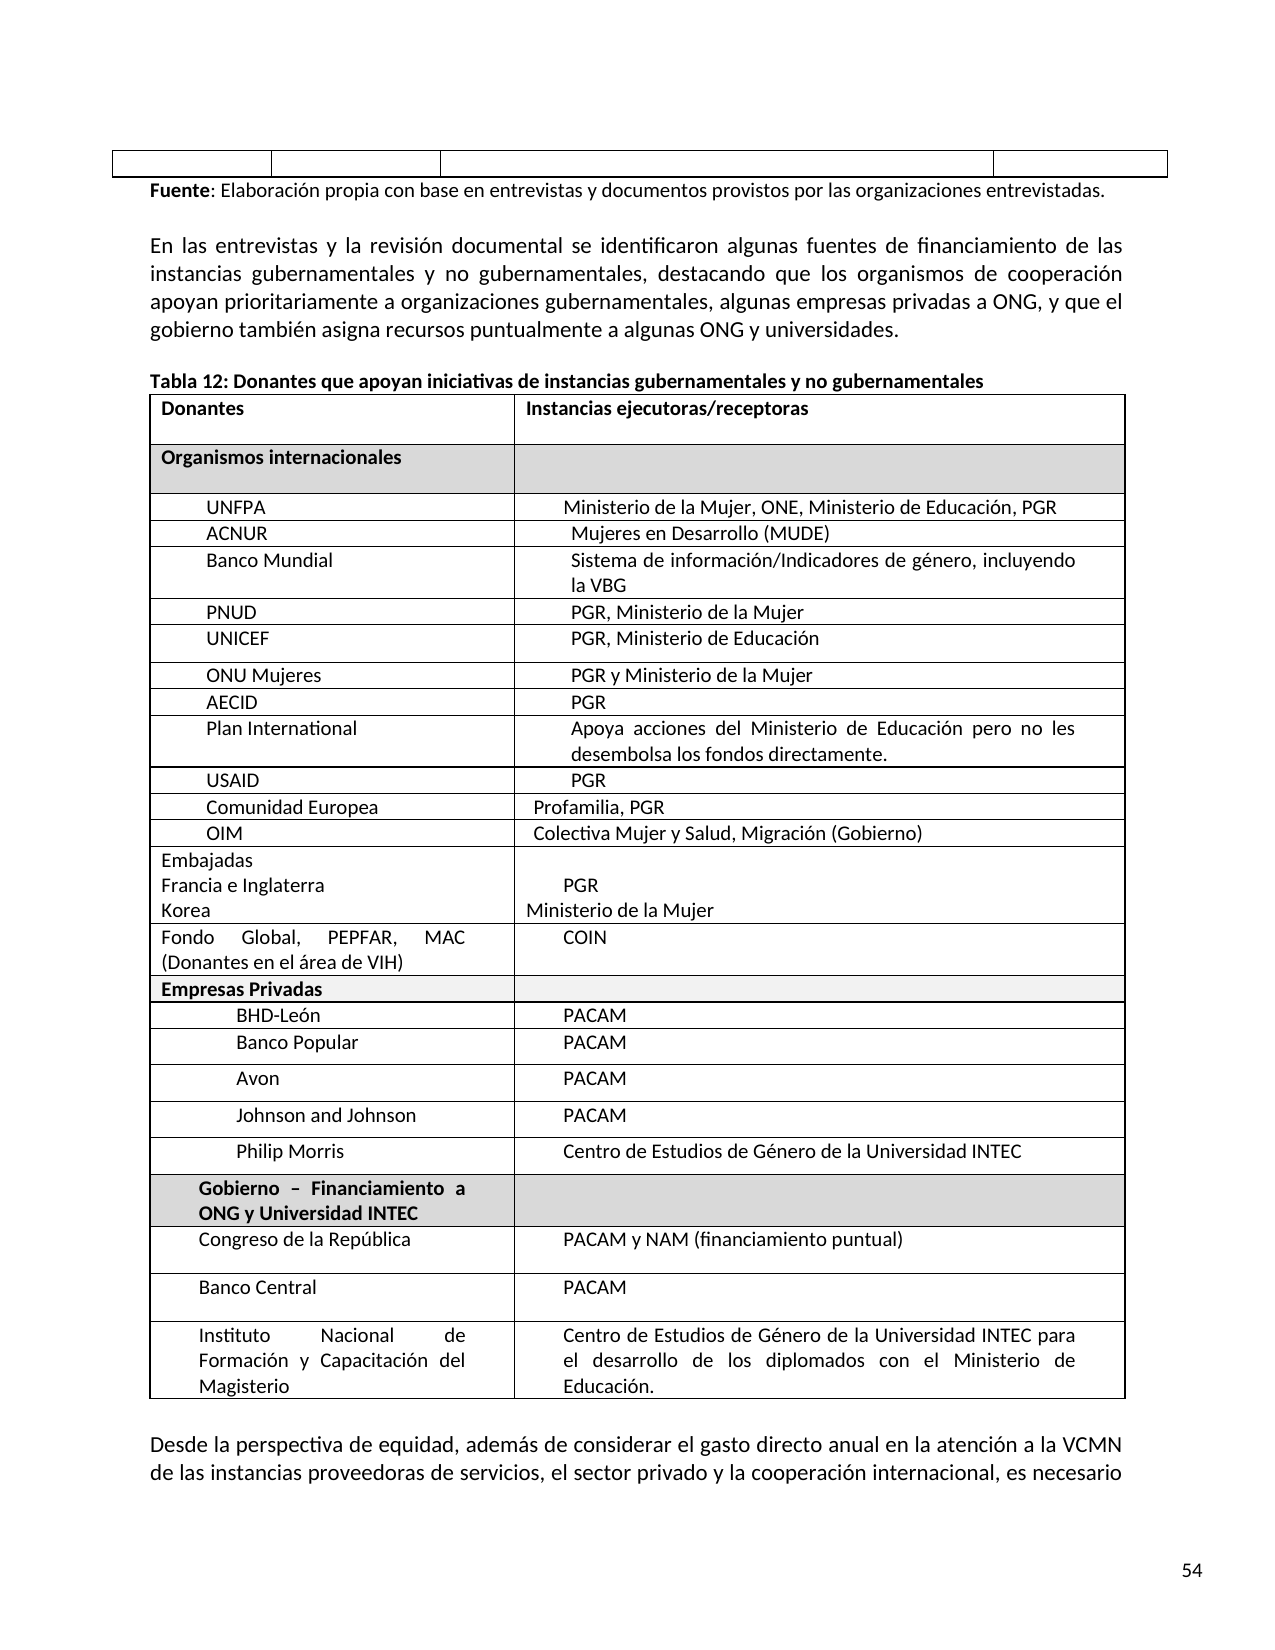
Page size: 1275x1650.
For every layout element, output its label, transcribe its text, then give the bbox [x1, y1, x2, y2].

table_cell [994, 151, 1167, 176]
text Tabla 12: Donantes que apoyan iniciativas de instancias gubernamentales y no gubernamentales [150, 368, 1087, 394]
table_cell Fondo Global, PEPFAR, MAC (Donantes en el área de VIH) [151, 924, 514, 975]
table_cell Sistema de información/Indicadores de género, incluyendo la VBG [515, 547, 1124, 598]
table_cell Empresas Privadas [151, 976, 514, 1001]
table_cell [515, 976, 1124, 1001]
table_cell OIM [151, 820, 514, 846]
table_cell Avon [151, 1065, 514, 1101]
table_cell PACAM [515, 1274, 1124, 1321]
table_cell Organismos internacionales [151, 445, 514, 493]
table_cell Banco Central [151, 1274, 514, 1321]
table_cell Centro de Estudios de Género de la Universidad INTEC [515, 1138, 1124, 1174]
table_cell COIN [515, 924, 1124, 975]
table_cell Centro de Estudios de Género de la Universidad INTEC para el desarrollo de los diplomados con el Ministerio de Educación. [515, 1322, 1124, 1398]
table_cell PACAM [515, 1029, 1124, 1064]
table_cell PGR, Ministerio de la Mujer [515, 599, 1124, 624]
table_cell Johnson and Johnson [151, 1102, 514, 1137]
table_cell PGR y Ministerio de la Mujer [515, 663, 1124, 688]
table_cell Ministerio de la Mujer, ONE, Ministerio de Educación, PGR [515, 494, 1124, 519]
table_cell UNFPA [151, 494, 514, 519]
text Fuente: Elaboración propia con base en entrevistas y documentos provistos por las organizaciones entrevistadas. [150, 178, 1125, 203]
table_cell PGR [515, 689, 1124, 714]
table_cell Mujeres en Desarrollo (MUDE) [515, 521, 1124, 546]
table_cell UNICEF [151, 625, 514, 662]
table_cell Congreso de la República [151, 1227, 514, 1273]
table_cell BHD-León [151, 1003, 514, 1028]
table_cell ONU Mujeres [151, 663, 514, 688]
table_cell ACNUR [151, 521, 514, 546]
table_cell Profamilia, PGR [515, 794, 1124, 819]
table_cell PACAM [515, 1003, 1124, 1028]
table_header Instancias ejecutoras/receptoras [515, 395, 1124, 443]
text En las entrevistas y la revisión documental se identificaron algunas fuentes de financiamiento de las instancias gubernamentales y no gubernamentales, destacando que los organismos de cooperación apoyan prioritariamente a organizaciones gubernamentales, algunas empresas privadas a ONG, y que el gobierno también asigna recursos puntualmente a algunas ONG y universidades. [150, 231, 1125, 343]
table_cell Banco Popular [151, 1029, 514, 1064]
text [150, 1430, 1125, 1486]
table_cell PGR, Ministerio de Educación [515, 625, 1124, 662]
table_cell PNUD [151, 599, 514, 624]
table_cell Comunidad Europea [151, 794, 514, 819]
table_cell [515, 1175, 1124, 1226]
table_cell Plan International [151, 716, 514, 766]
table_cell PGR Ministerio de la Mujer [515, 847, 1124, 923]
table_cell Embajadas Francia e Inglaterra Korea [151, 847, 514, 923]
table_cell PACAM [515, 1102, 1124, 1137]
table_cell PACAM y NAM (financiamiento puntual) [515, 1227, 1124, 1273]
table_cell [441, 151, 993, 176]
table_cell Instituto Nacional de Formación y Capacitación del Magisterio [151, 1322, 514, 1398]
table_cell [113, 151, 271, 176]
table_cell USAID [151, 768, 514, 793]
table_cell Colectiva Mujer y Salud, Migración (Gobierno) [515, 820, 1124, 846]
table_cell Philip Morris [151, 1138, 514, 1174]
table_header Donantes [151, 395, 514, 443]
table_cell AECID [151, 689, 514, 714]
table_cell Apoya acciones del Ministerio de Educación pero no les desembolsa los fondos directamente. [515, 716, 1124, 766]
table_cell PACAM [515, 1065, 1124, 1101]
table_cell Gobierno – Financiamiento a ONG y Universidad INTEC [151, 1175, 514, 1226]
table_cell [515, 445, 1124, 493]
table_cell PGR [515, 768, 1124, 793]
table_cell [272, 151, 440, 176]
table_cell Banco Mundial [151, 547, 514, 598]
